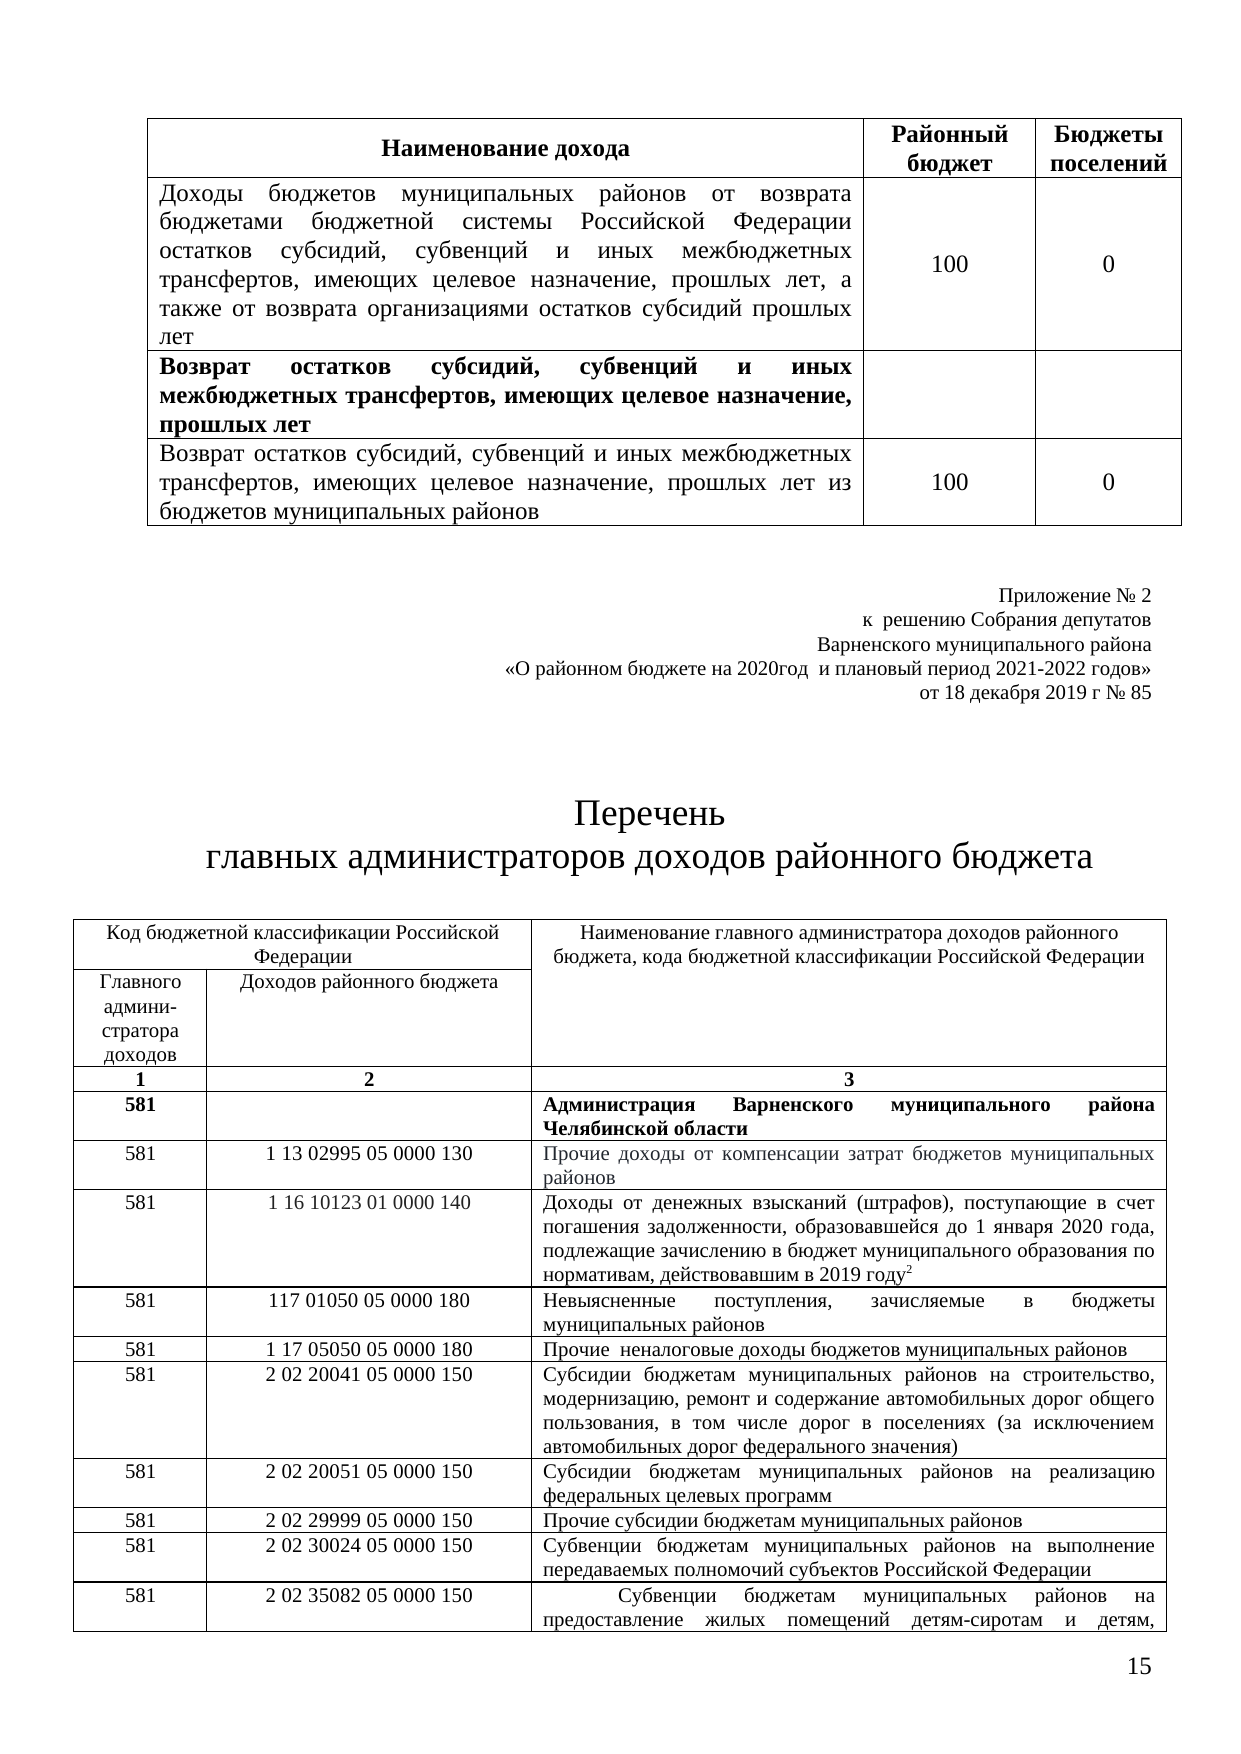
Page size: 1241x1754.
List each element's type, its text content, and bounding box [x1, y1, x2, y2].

table_cell Доходы от денежных взысканий (штрафов), поступающие в счет погашения задолженности, образовавшейся до 1 января 2020 года, подлежащие зачислению в бюджет муниципального образования по нормативам, действовавшим в 2019 году2 [532, 1190, 1166, 1286]
table_cell 1 [74, 1067, 206, 1091]
text от 18 декабря 2019 г № 85 [148, 679, 1152, 704]
table_cell 581 [74, 1288, 206, 1336]
table_header Наименование дохода [148, 119, 863, 177]
table_header Код бюджетной классификации Российской Федерации [74, 920, 531, 968]
table_cell Субсидии бюджетам муниципальных районов на строительство, модернизацию, ремонт и содержание автомобильных дорог общего пользования, в том числе дорог в поселениях (за исключением автомобильных дорог федерального значения) [532, 1362, 1166, 1458]
text «О районном бюджете на 2020год и плановый период 2021-2022 годов» [148, 656, 1152, 679]
table_cell 581 [74, 1092, 206, 1140]
table_cell Возврат остатков субсидий, субвенций и иных межбюджетных трансфертов, имеющих целевое назначение, прошлых лет из бюджетов муниципальных районов [148, 439, 863, 525]
text главных администраторов доходов районного бюджета [148, 833, 1152, 876]
table_cell 2 02 20041 05 0000 150 [207, 1362, 531, 1458]
table_cell 1 13 02995 05 0000 130 [207, 1141, 531, 1189]
table_cell 100 [864, 178, 1035, 350]
text Варненского муниципального района [148, 631, 1152, 656]
text Приложение № 2 [148, 583, 1152, 607]
table_cell 100 [864, 439, 1035, 525]
table_cell 581 [74, 1583, 206, 1631]
table_cell 581 [74, 1362, 206, 1458]
table_cell 2 02 30024 05 0000 150 [207, 1533, 531, 1581]
table_cell Субсидии бюджетам муниципальных районов на реализацию федеральных целевых программ [532, 1459, 1166, 1507]
table_cell 581 [74, 1337, 206, 1361]
table_cell Прочие неналоговые доходы бюджетов муниципальных районов [532, 1337, 1166, 1361]
table_cell 117 01050 05 0000 180 [207, 1288, 531, 1336]
text к решению Собрания депутатов [148, 607, 1152, 631]
table_cell Доходы бюджетов муниципальных районов от возврата бюджетами бюджетной системы Российской Федерации остатков субсидий, субвенций и иных межбюджетных трансфертов, имеющих целевое назначение, прошлых лет, а также от возврата организациями остатков субсидий прошлых лет [148, 178, 863, 350]
table_header Наименование главного администратора доходов районного бюджета, кода бюджетной классификации Российской Федерации [532, 920, 1166, 1066]
table_cell 1 17 05050 05 0000 180 [207, 1337, 531, 1361]
table_cell 581 [74, 1190, 206, 1286]
text Перечень [148, 790, 1152, 833]
table_cell Главного админи-стратора доходов [74, 970, 206, 1066]
table_cell Прочие субсидии бюджетам муниципальных районов [532, 1508, 1166, 1532]
table_cell 2 [207, 1067, 531, 1091]
table_cell 3 [532, 1067, 1166, 1091]
table_cell 2 02 29999 05 0000 150 [207, 1508, 531, 1532]
table_cell Возврат остатков субсидий, субвенций и иных межбюджетных трансфертов, имеющих целевое назначение, прошлых лет [148, 351, 863, 437]
table_cell Доходов районного бюджета [207, 970, 531, 1066]
table_cell 581 [74, 1459, 206, 1507]
table_cell Прочие доходы от компенсации затрат бюджетов муниципальных районов [615, 1141, 1166, 1189]
table_cell 1 16 10123 01 0000 140 [207, 1190, 531, 1286]
table_cell 0 [1036, 178, 1181, 350]
table_cell 581 [74, 1533, 206, 1581]
table_cell [1036, 351, 1181, 437]
table_cell [864, 351, 1035, 437]
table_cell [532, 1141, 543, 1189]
table_cell Администрация Варненского муниципального района Челябинской области [532, 1092, 1166, 1140]
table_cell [532, 1583, 1166, 1631]
table_cell 0 [1036, 439, 1181, 525]
table_cell Субвенции бюджетам муниципальных районов на выполнение передаваемых полномочий субъектов Российской Федерации [532, 1533, 1166, 1581]
table_header Районный бюджет [864, 119, 1035, 177]
table_cell 581 [74, 1141, 206, 1189]
table_cell 2 02 20051 05 0000 150 [207, 1459, 531, 1507]
table_cell Невыясненные поступления, зачисляемые в бюджеты муниципальных районов [532, 1288, 1166, 1336]
table_cell [207, 1092, 531, 1140]
table_cell 581 [74, 1508, 206, 1532]
table_header Бюджеты поселений [1036, 119, 1181, 177]
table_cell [207, 1583, 531, 1631]
